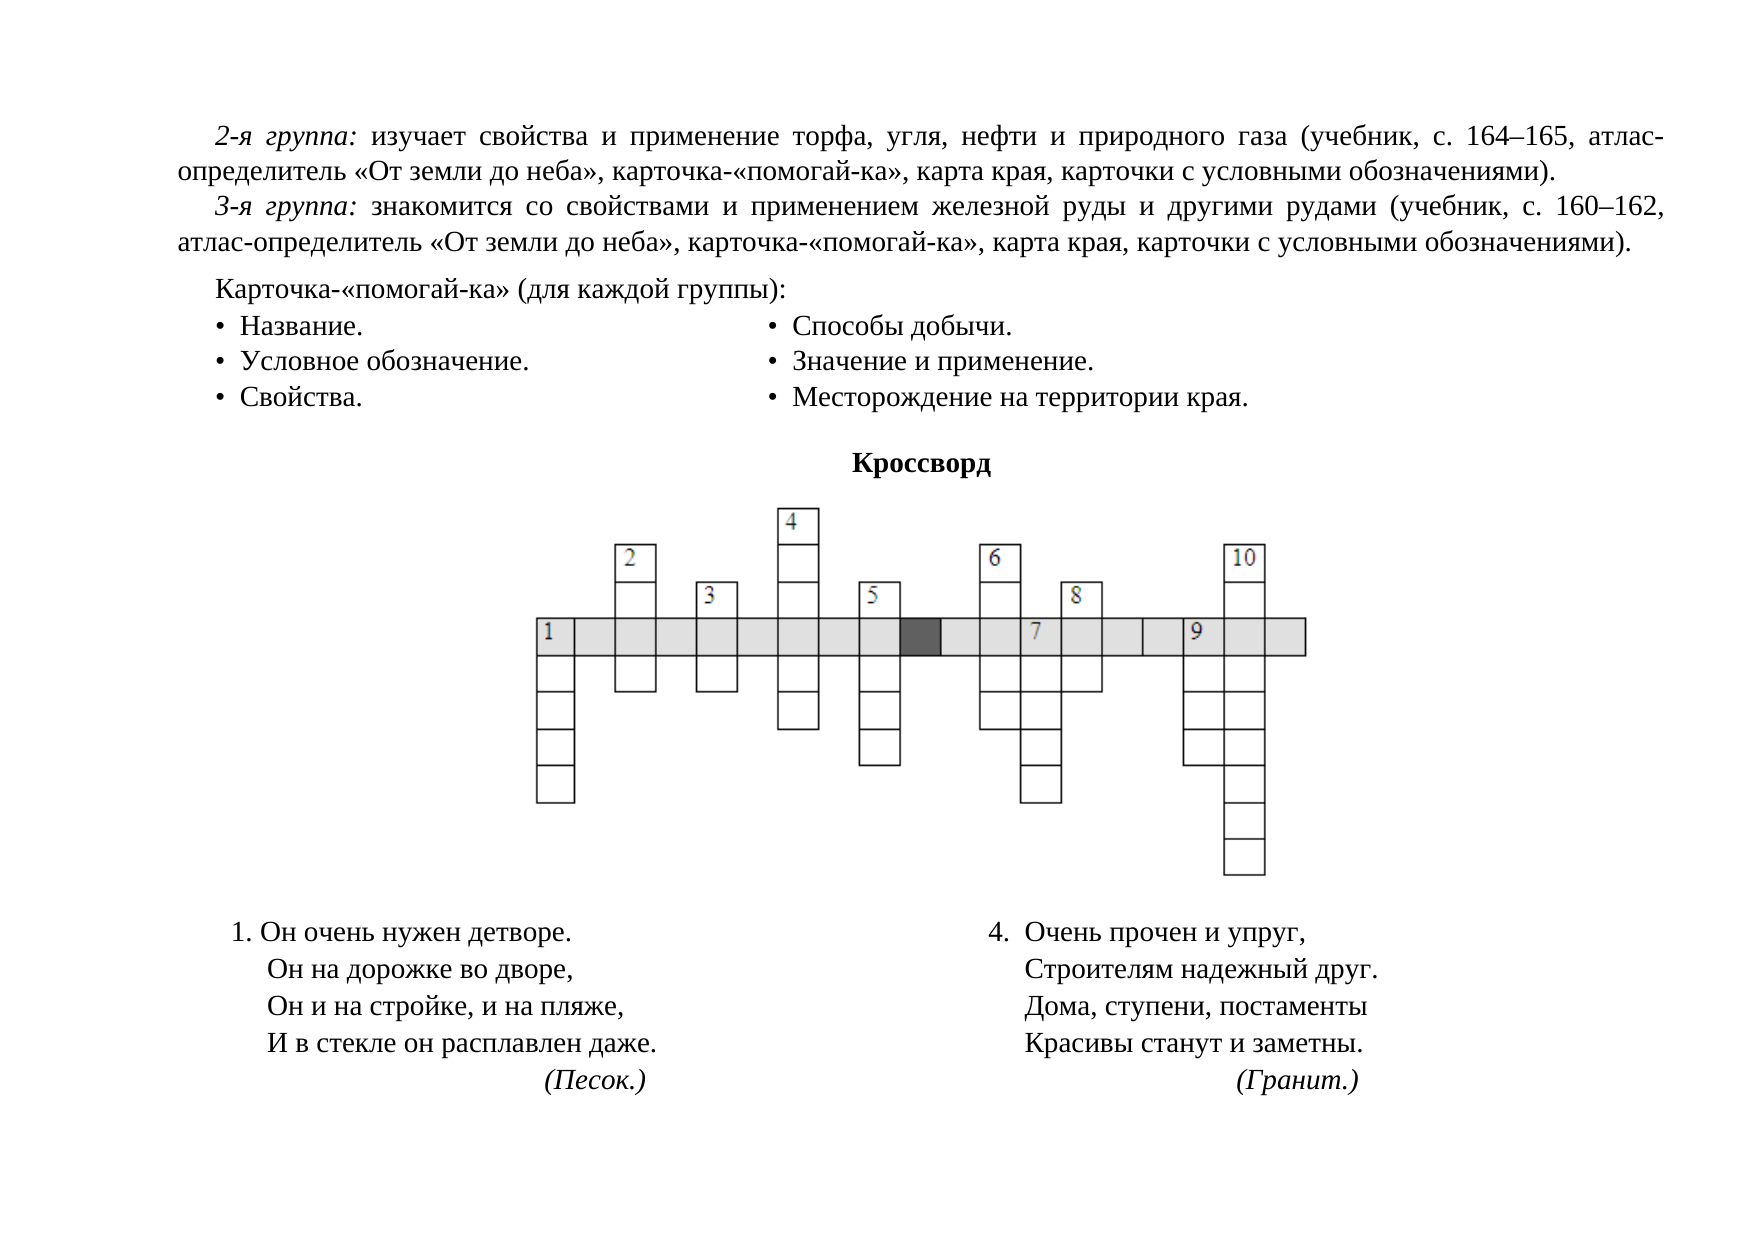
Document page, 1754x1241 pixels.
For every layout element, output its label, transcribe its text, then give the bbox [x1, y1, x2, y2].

picture [527, 494, 1316, 887]
text • Условное обозначение. • Значение и применение. [177, 343, 1665, 377]
text • Свойства. • Месторождение на территории края. [177, 379, 1665, 412]
text Кроссворд [177, 445, 1665, 479]
text • Название. • Способы добычи. [177, 308, 1665, 342]
text 2-я группа: изучает свойства и применение торфа, угля, нефти и природного газа (учебник, с. 164–165, атлас-определитель «От земли до неба», карточка-«помогай-ка», карта края, карточки с условными обозначениями). [177, 118, 1665, 187]
text Карточка-«помогай-ка» (для каждой группы): [177, 271, 1665, 305]
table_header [944, 908, 1656, 1104]
text 3-я группа: знакомится со свойствами и применением железной руды и другими рудами (учебник, с. 160–162, атлас-определитель «От земли до неба», карточка-«помогай-ка», карта края, карточки с условными обозначениями). [177, 188, 1665, 257]
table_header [187, 908, 944, 1104]
